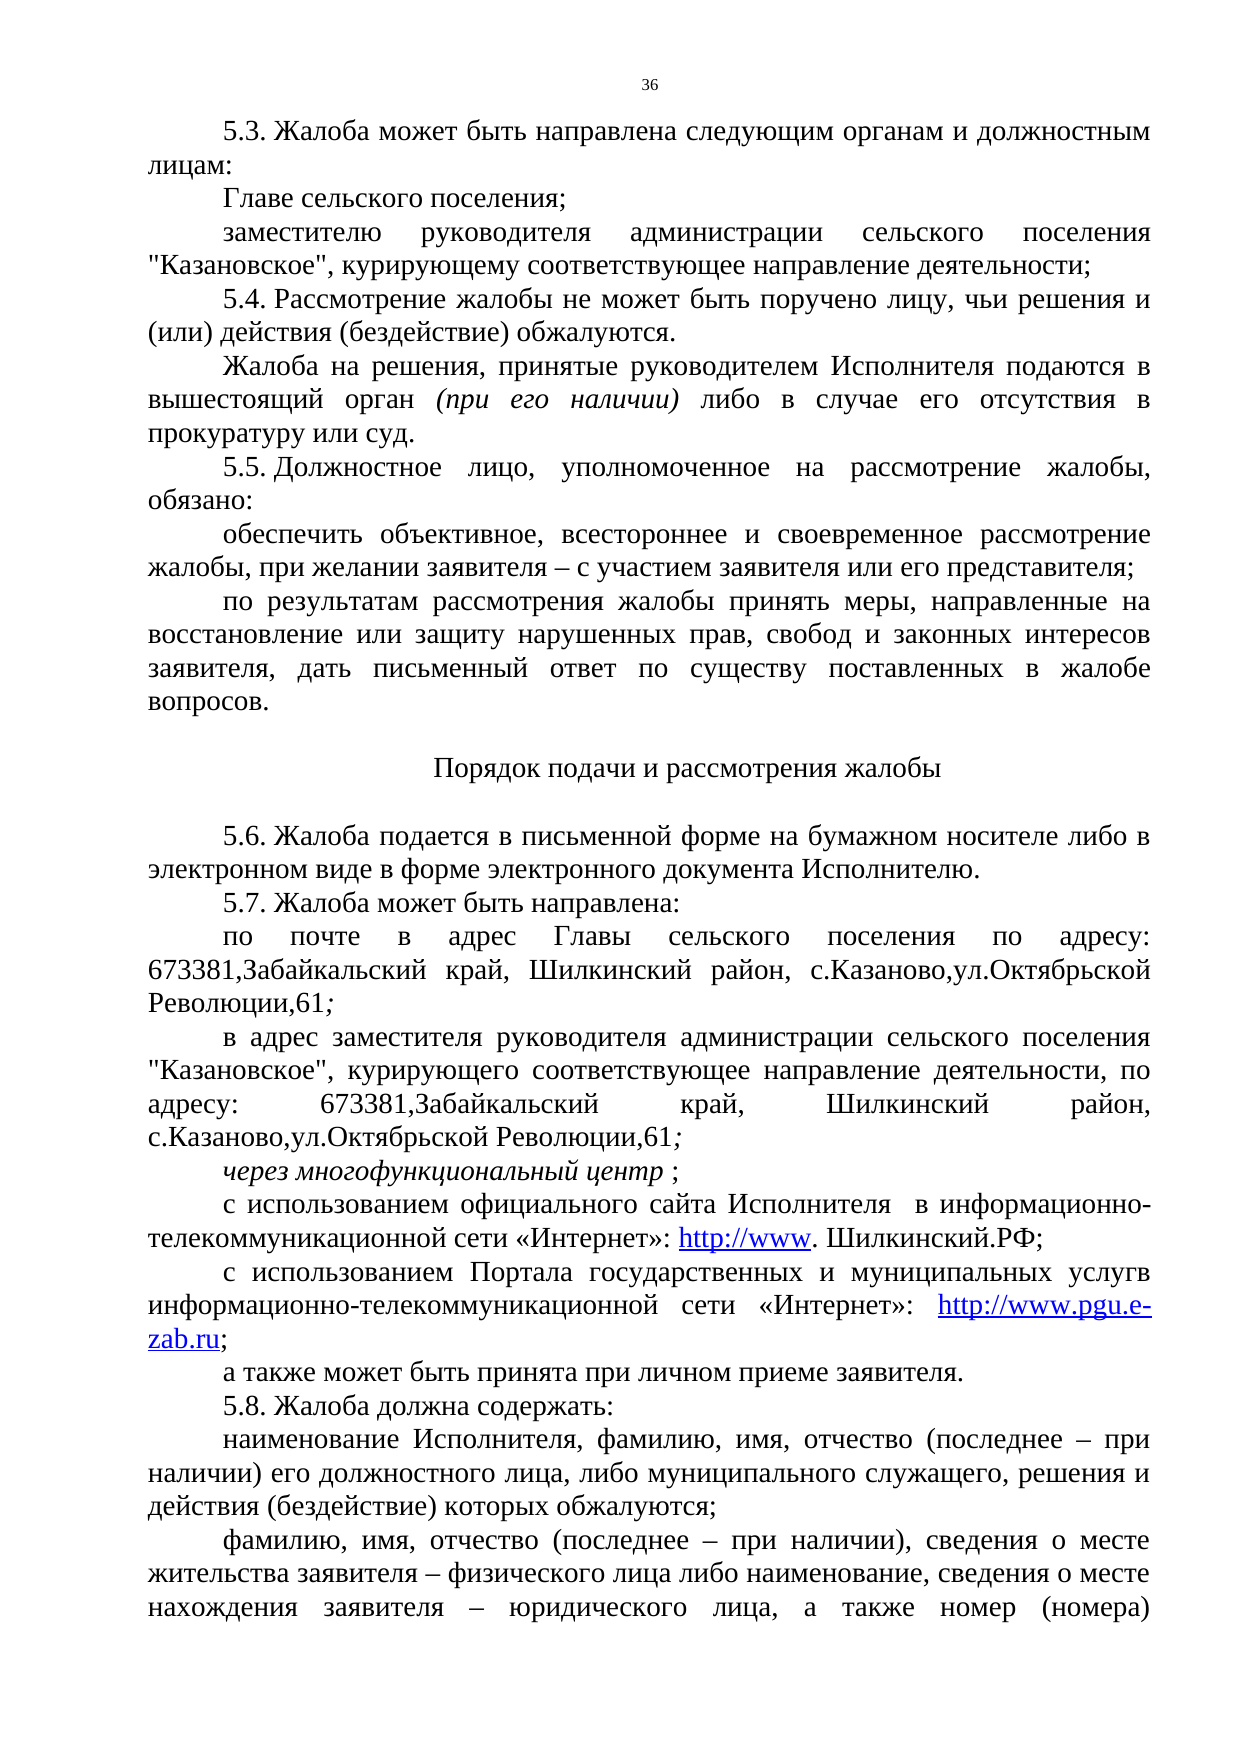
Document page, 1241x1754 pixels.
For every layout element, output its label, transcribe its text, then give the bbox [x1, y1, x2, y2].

text 5.7. Жалоба может быть направлена: [148, 885, 1152, 918]
text Жалоба на решения, принятые руководителем Исполнителя подаются в вышестоящий орган (при его наличии) либо в случае его отсутствия в прокуратуру или суд. [148, 348, 1152, 449]
text по почте в адрес Главы сельского поселения по адресу: 673381,Забайкальский край, Шилкинский район, с.Казаново,ул.Октябрьской Революции,61; [148, 918, 1152, 1019]
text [148, 1522, 1152, 1623]
text наименование Исполнителя, фамилию, имя, отчество (последнее – при наличии) его должностного лица, либо муниципального служащего, решения и действия (бездействие) которых обжалуются; [148, 1421, 1152, 1522]
text заместителю руководителя администрации сельского поселения "Казановское", курирующему соответствующее направление деятельности; [148, 214, 1152, 281]
text 5.4. Рассмотрение жалобы не может быть поручено лицу, чьи решения и (или) действия (бездействие) обжалуются. [148, 281, 1152, 348]
text 5.5. Должностное лицо, уполномоченное на рассмотрение жалобы, обязано: [148, 449, 1152, 516]
text через многофункциональный центр ; [148, 1153, 1152, 1187]
text в адрес заместителя руководителя администрации сельского поселения "Казановское", курирующего соответствующее направление деятельности, по адресу: 673381,Забайкальский край, Шилкинский район, с.Казаново,ул.Октябрьской Революции,61; [148, 1019, 1152, 1153]
text 5.3. Жалоба может быть направлена следующим органам и должностным лицам: [148, 113, 1152, 180]
text обеспечить объективное, всестороннее и своевременное рассмотрение жалобы, при желании заявителя – с участием заявителя или его представителя; [148, 516, 1152, 583]
text с использованием Портала государственных и муниципальных услугв информационно-телекоммуникационной сети «Интернет»: http://www.pgu.e-zab.ru; [148, 1254, 1152, 1354]
text с использованием официального сайта Исполнителя в информационно-телекоммуникационной сети «Интернет»: http://www. Шилкинский.РФ; [148, 1187, 1152, 1254]
text по результатам рассмотрения жалобы принять меры, направленные на восстановление или защиту нарушенных прав, свобод и законных интересов заявителя, дать письменный ответ по существу поставленных в жалобе вопросов. [148, 583, 1152, 717]
text 5.6. Жалоба подается в письменной форме на бумажном носителе либо в электронном виде в форме электронного документа Исполнителю. [148, 818, 1152, 885]
text Порядок подачи и рассмотрения жалобы [148, 751, 1152, 784]
text а также может быть принята при личном приеме заявителя. [148, 1354, 1152, 1388]
text 5.8. Жалоба должна содержать: [148, 1388, 1152, 1421]
text Главе сельского поселения; [148, 180, 1152, 214]
